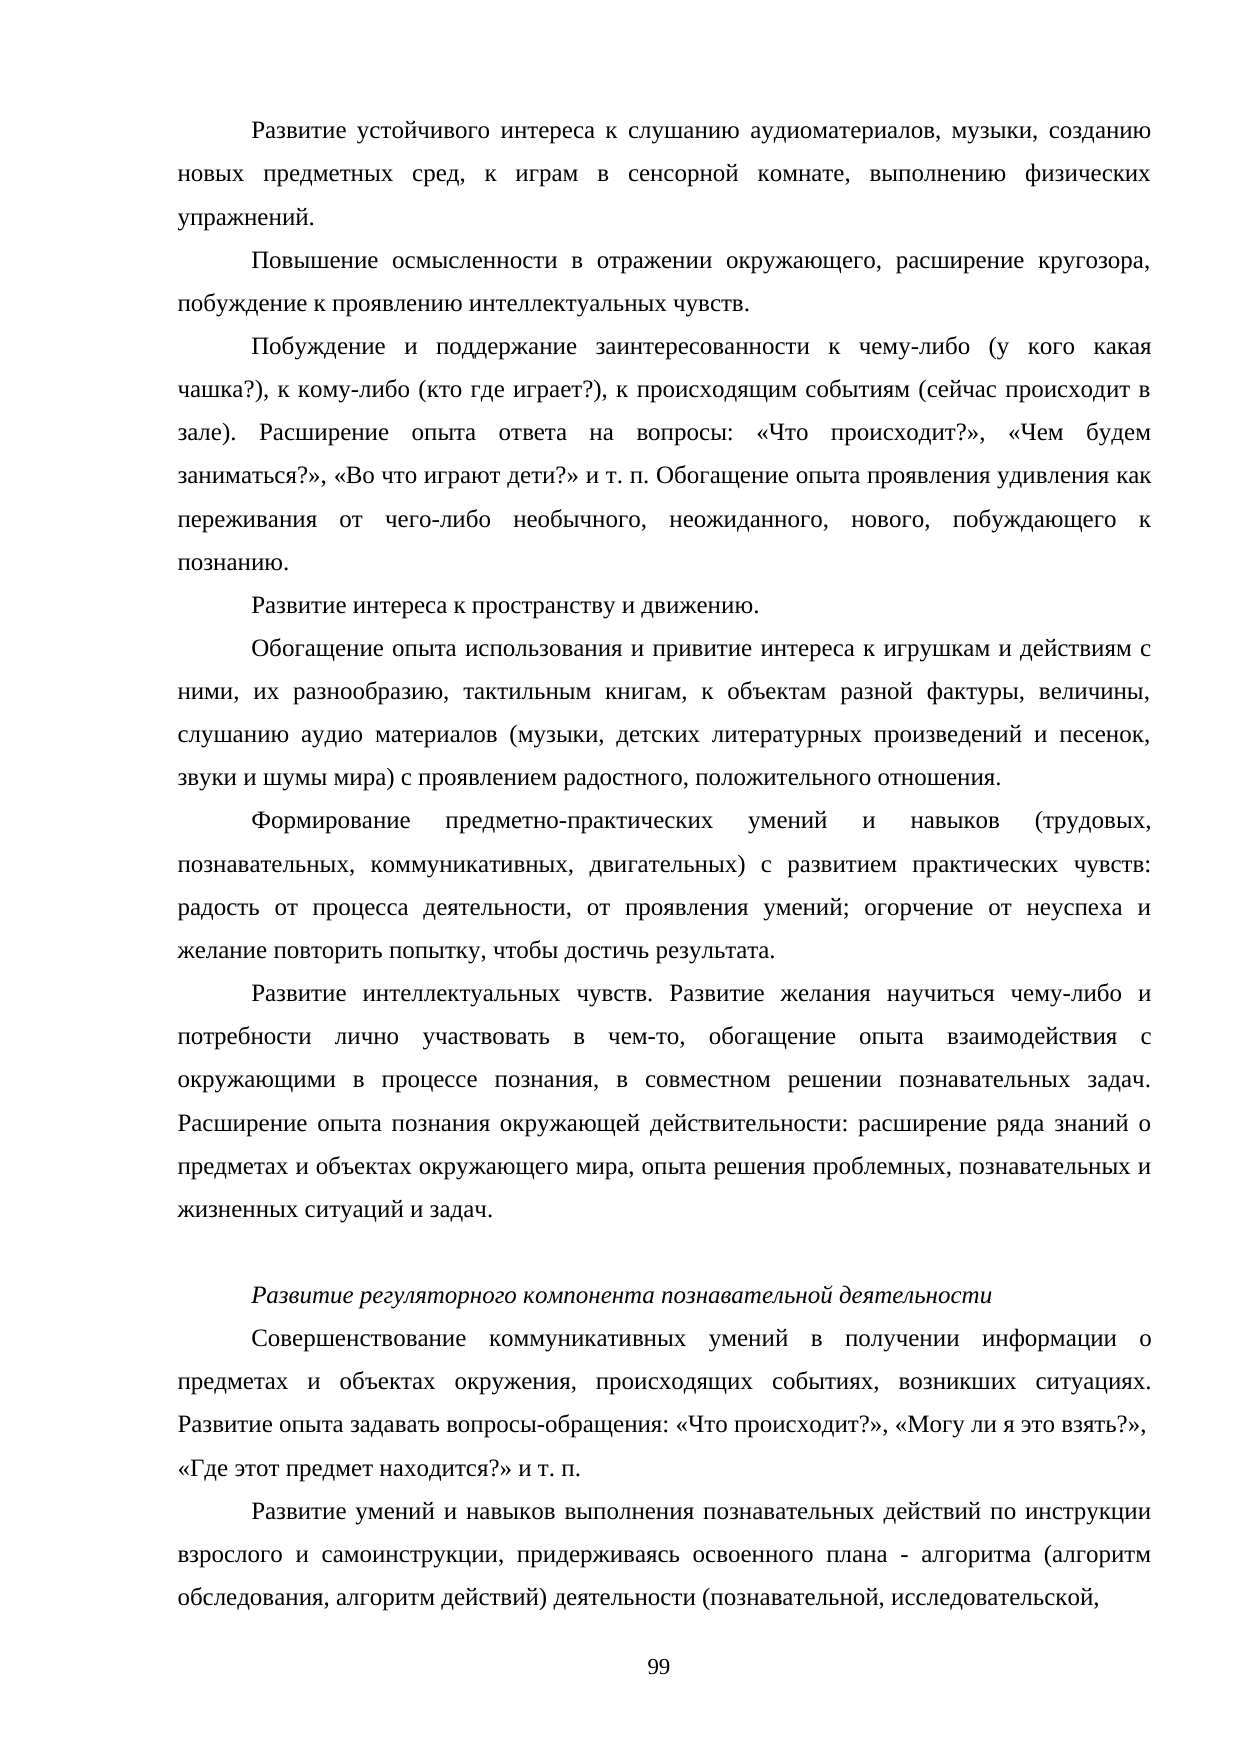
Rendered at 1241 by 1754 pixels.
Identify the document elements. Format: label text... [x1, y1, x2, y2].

text Побуждение и поддержание заинтересованности к чему-либо (у кого какая чашка?), к кому-либо (кто где играет?), к происходящим событиям (сейчас происходит в зале). Расширение опыта ответа на вопросы: «Что происходит?», «Чем будем заниматься?», «Во что играют дети?» и т. п. Обогащение опыта проявления удивления как переживания от чего-либо необычного, неожиданного, нового, побуждающего к познанию. [177, 331, 1152, 576]
text Развитие интеллектуальных чувств. Развитие желания научиться чему-либо и потребности лично участвовать в чем-то, обогащение опыта взаимодействия с окружающими в процессе познания, в совместном решении познавательных задач. Расширение опыта познания окружающей действительности: расширение ряда знаний о предметах и объектах окружающего мира, опыта решения проблемных, познавательных и жизненных ситуаций и задач. [177, 978, 1152, 1223]
text Повышение осмысленности в отражении окружающего, расширение кругозора, побуждение к проявлению интеллектуальных чувств. [177, 245, 1151, 317]
text Формирование предметно-практических умений и навыков (трудовых, познавательных, коммуникативных, двигательных) c развитием практических чувств: радость от процесса деятельности, от проявления умений; огорчение от неуспеха и желание повторить попытку, чтобы достичь результата. [177, 806, 1152, 964]
text Развитие умений и навыков выполнения познавательных действий по инструкции взрослого и самоинструкции, придерживаясь освоенного плана - алгоритма (алгоритм обследования, алгоритм действий) деятельности (познавательной, исследовательской, [177, 1496, 1152, 1611]
text Развитие регуляторного компонента познавательной деятельности [251, 1280, 1176, 1309]
text Совершенствование коммуникативных умений в получении информации о предметах и объектах окружения, происходящих событиях, возникших ситуациях. Развитие опыта задавать вопросы-обращения: «Что происходит?», «Могу ли я это взять?», [177, 1323, 1152, 1438]
text «Где этот предмет находится?» и т. п. [177, 1453, 1176, 1482]
text Обогащение опыта использования и привитие интереса к игрушкам и действиям с ними, их разнообразию, тактильным книгам, к объектам разной фактуры, величины, слушанию аудио материалов (музыки, детских литературных произведений и песенок, звуки и шумы мира) c проявлением радостного, положительного отношения. [177, 633, 1152, 791]
text Развитие устойчивого интереса к слушанию аудиоматериалов, музыки, созданию новых предметных сред, к играм в сенсорной комнате, выполнению физических упражнений. [177, 115, 1152, 230]
text Развитие интереса к пространству и движению. [251, 590, 1176, 619]
